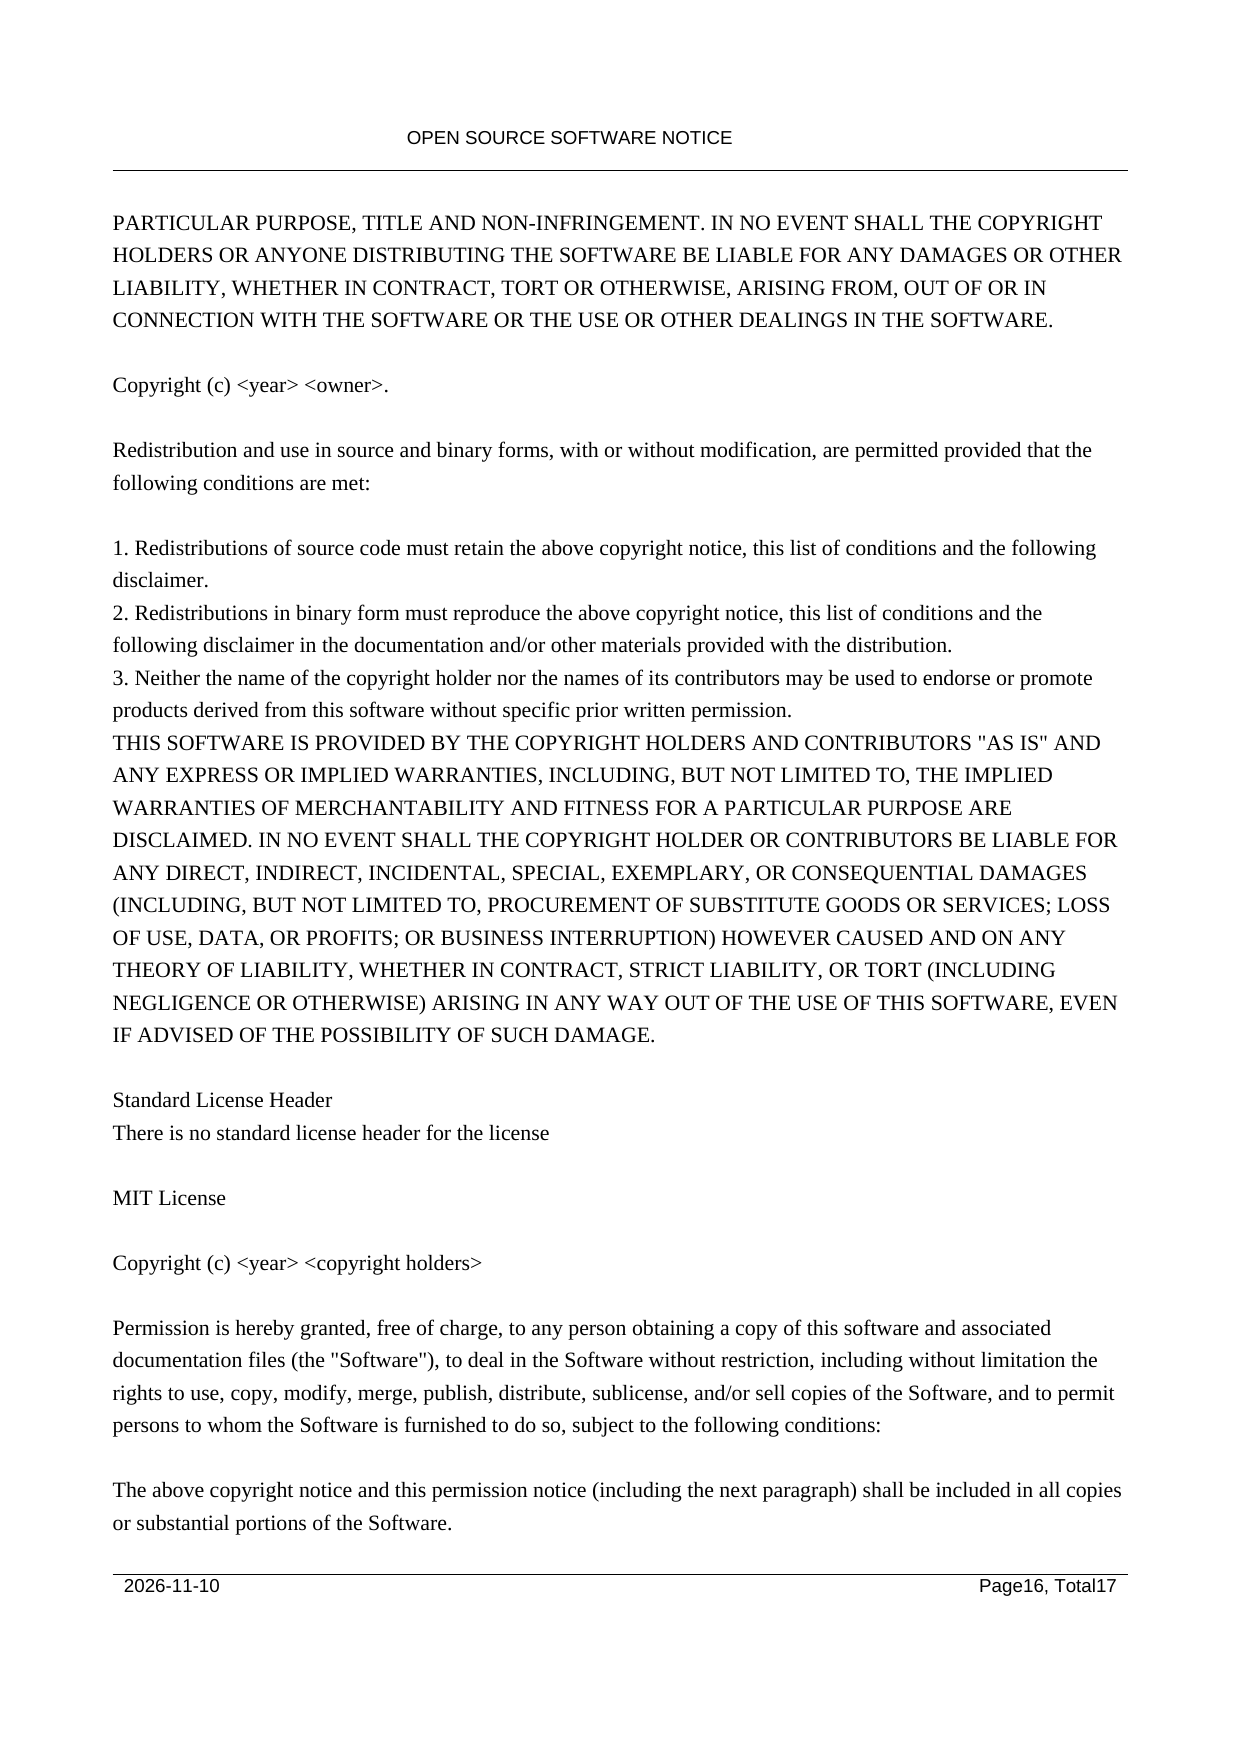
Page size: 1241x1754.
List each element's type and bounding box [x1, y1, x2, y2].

text [112, 206, 1128, 1539]
